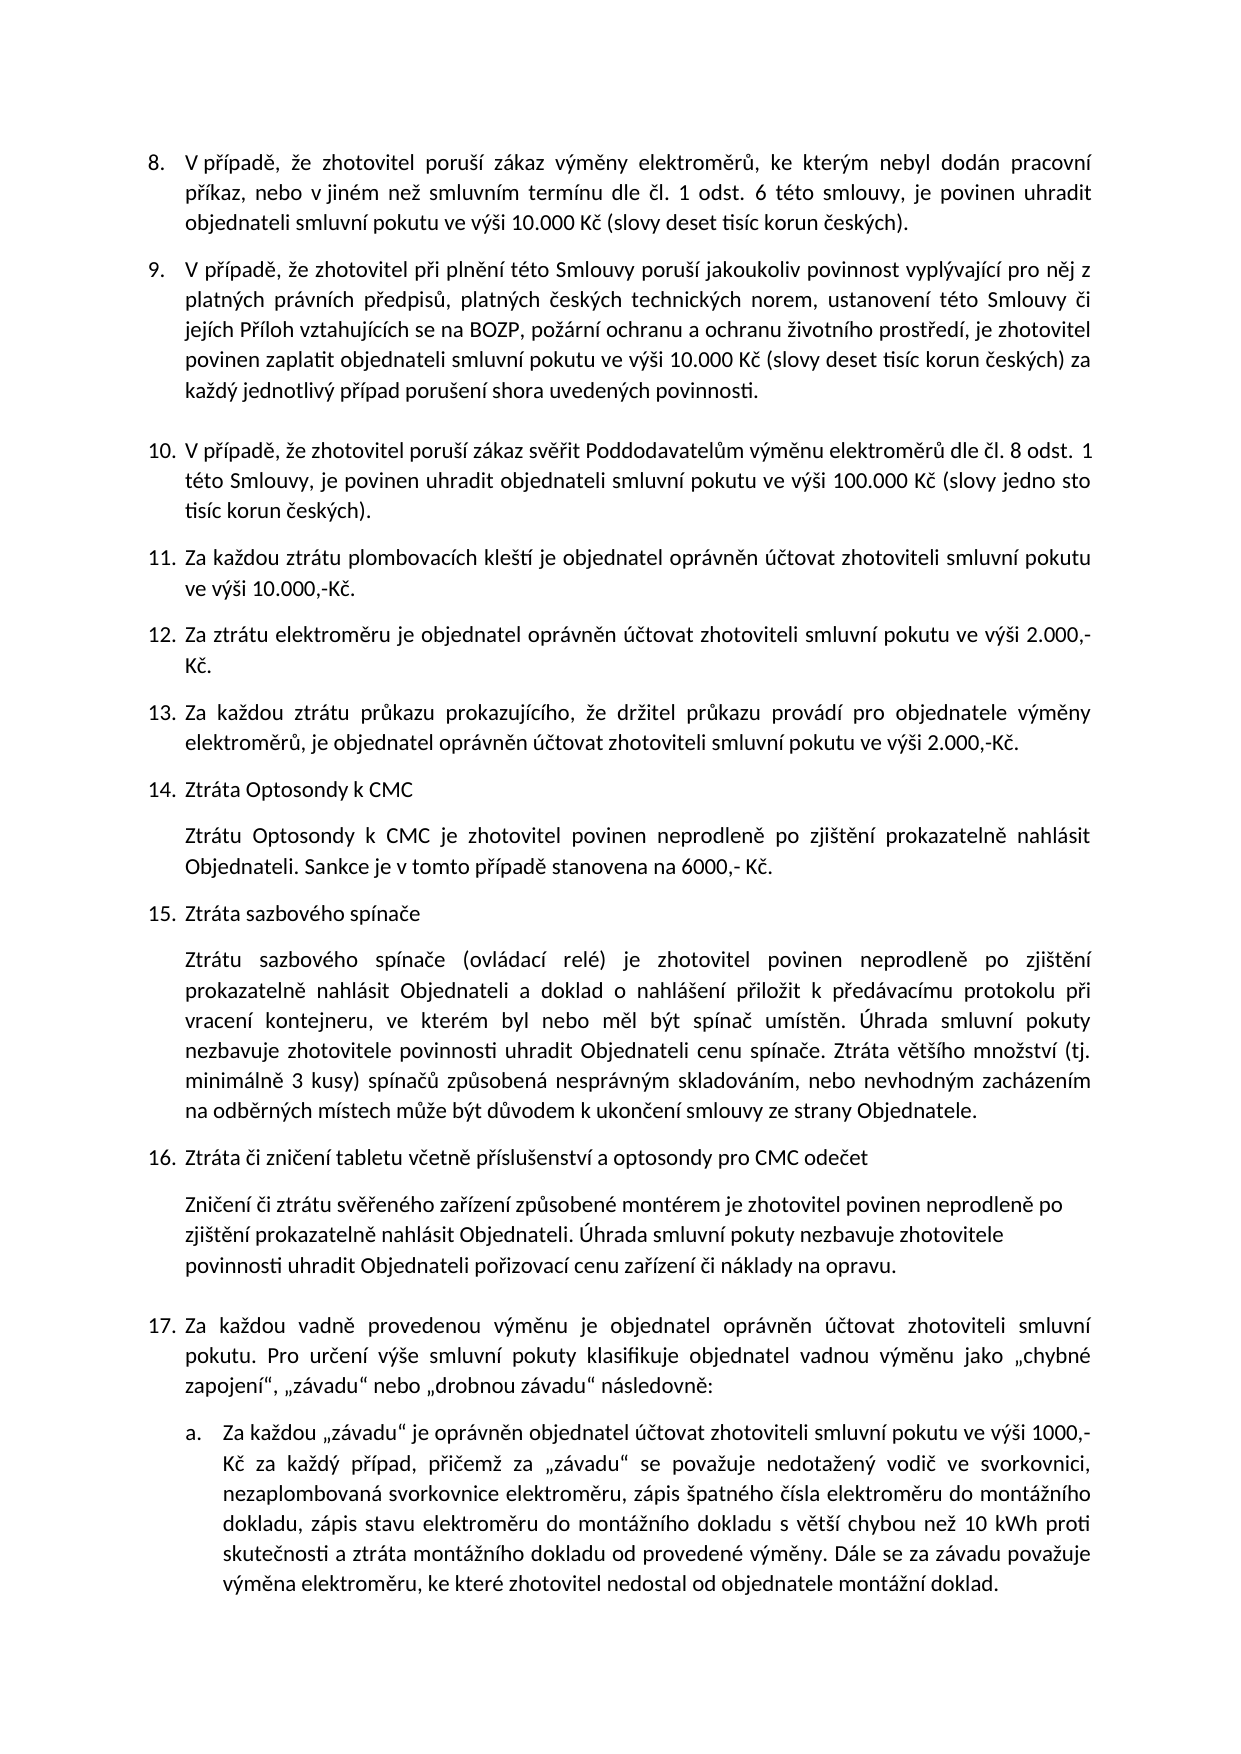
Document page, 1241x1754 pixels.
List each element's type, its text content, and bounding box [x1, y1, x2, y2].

list Za každou „závadu“ je oprávněn objednatel účtovat zhotoviteli smluvní pokutu ve výši 1000,-Kč za každý případ, přičemž za „závadu“ se považuje nedotažený vodič ve svorkovnici, nezaplombovaná svorkovnice elektroměru, zápis špatného čísla elektroměru do montážního dokladu, zápis stavu elektroměru do montážního dokladu s větší chybou než 10 kWh proti skutečnosti a ztráta montážního dokladu od provedené výměny. Dále se za závadu považuje výměna elektroměru, ke které zhotovitel nedostal od objednatele montážní doklad. [185, 1418, 1093, 1597]
text Zničení či ztrátu svěřeného zařízení způsobené montérem je zhotovitel povinen neprodleně po zjištění prokazatelně nahlásit Objednateli. Úhrada smluvní pokuty nezbavuje zhotovitele povinnosti uhradit Objednateli pořizovací cenu zařízení či náklady na opravu. [185, 1190, 1093, 1279]
list V případě, že zhotovitel poruší zákaz výměny elektroměrů, ke kterým nebyl dodán pracovní příkaz, nebo v jiném než smluvním termínu dle čl. 1 odst. 6 této smlouvy, je povinen uhradit objednateli smluvní pokutu ve výši 10.000 Kč (slovy deset tisíc korun českých). [148, 148, 1093, 236]
list Ztráta sazbového spínače [148, 899, 1093, 927]
list Za každou vadně provedenou výměnu je objednatel oprávněn účtovat zhotoviteli smluvní pokutu. Pro určení výše smluvní pokuty klasifikuje objednatel vadnou výměnu jako „chybné zapojení“, „závadu“ nebo „drobnou závadu“ následovně: [148, 1311, 1093, 1399]
list Za každou ztrátu plombovacích kleští je objednatel oprávněn účtovat zhotoviteli smluvní pokutu ve výši 10.000,-Kč. [148, 543, 1093, 602]
list Za každou ztrátu průkazu prokazujícího, že držitel průkazu provádí pro objednatele výměny elektroměrů, je objednatel oprávněn účtovat zhotoviteli smluvní pokutu ve výši 2.000,-Kč. [148, 698, 1093, 756]
list Ztráta či zničení tabletu včetně příslušenství a optosondy pro CMC odečet [148, 1143, 1093, 1171]
list Za ztrátu elektroměru je objednatel oprávněn účtovat zhotoviteli smluvní pokutu ve výši 2.000,-Kč. [148, 621, 1093, 679]
list Ztrátu Optosondy k CMC je zhotovitel povinen neprodleně po zjištění prokazatelně nahlásit Objednateli. Sankce je v tomto případě stanovena na 6000,- Kč. [185, 822, 1093, 880]
list V případě, že zhotovitel při plnění této Smlouvy poruší jakoukoliv povinnost vyplývající pro něj z platných právních předpisů, platných českých technických norem, ustanovení této Smlouvy či jejích Příloh vztahujících se na BOZP, požární ochranu a ochranu životního prostředí, je zhotovitel povinen zaplatit objednateli smluvní pokutu ve výši 10.000 Kč (slovy deset tisíc korun českých) za každý jednotlivý případ porušení shora uvedených povinnosti. [148, 255, 1093, 404]
list Ztráta Optosondy k CMC [148, 775, 1093, 803]
list Ztrátu sazbového spínače (ovládací relé) je zhotovitel povinen neprodleně po zjištění prokazatelně nahlásit Objednateli a doklad o nahlášení přiložit k předávacímu protokolu při vracení kontejneru, ve kterém byl nebo měl být spínač umístěn. Úhrada smluvní pokuty nezbavuje zhotovitele povinnosti uhradit Objednateli cenu spínače. Ztráta většího množství (tj. minimálně 3 kusy) spínačů způsobená nesprávným skladováním, nebo nevhodným zacházením na odběrných místech může být důvodem k ukončení smlouvy ze strany Objednatele. [185, 946, 1093, 1124]
list V případě, že zhotovitel poruší zákaz svěřit Poddodavatelům výměnu elektroměrů dle čl. 8 odst. 1 této Smlouvy, je povinen uhradit objednateli smluvní pokutu ve výši 100.000 Kč (slovy jedno sto tisíc korun českých). [148, 436, 1093, 524]
